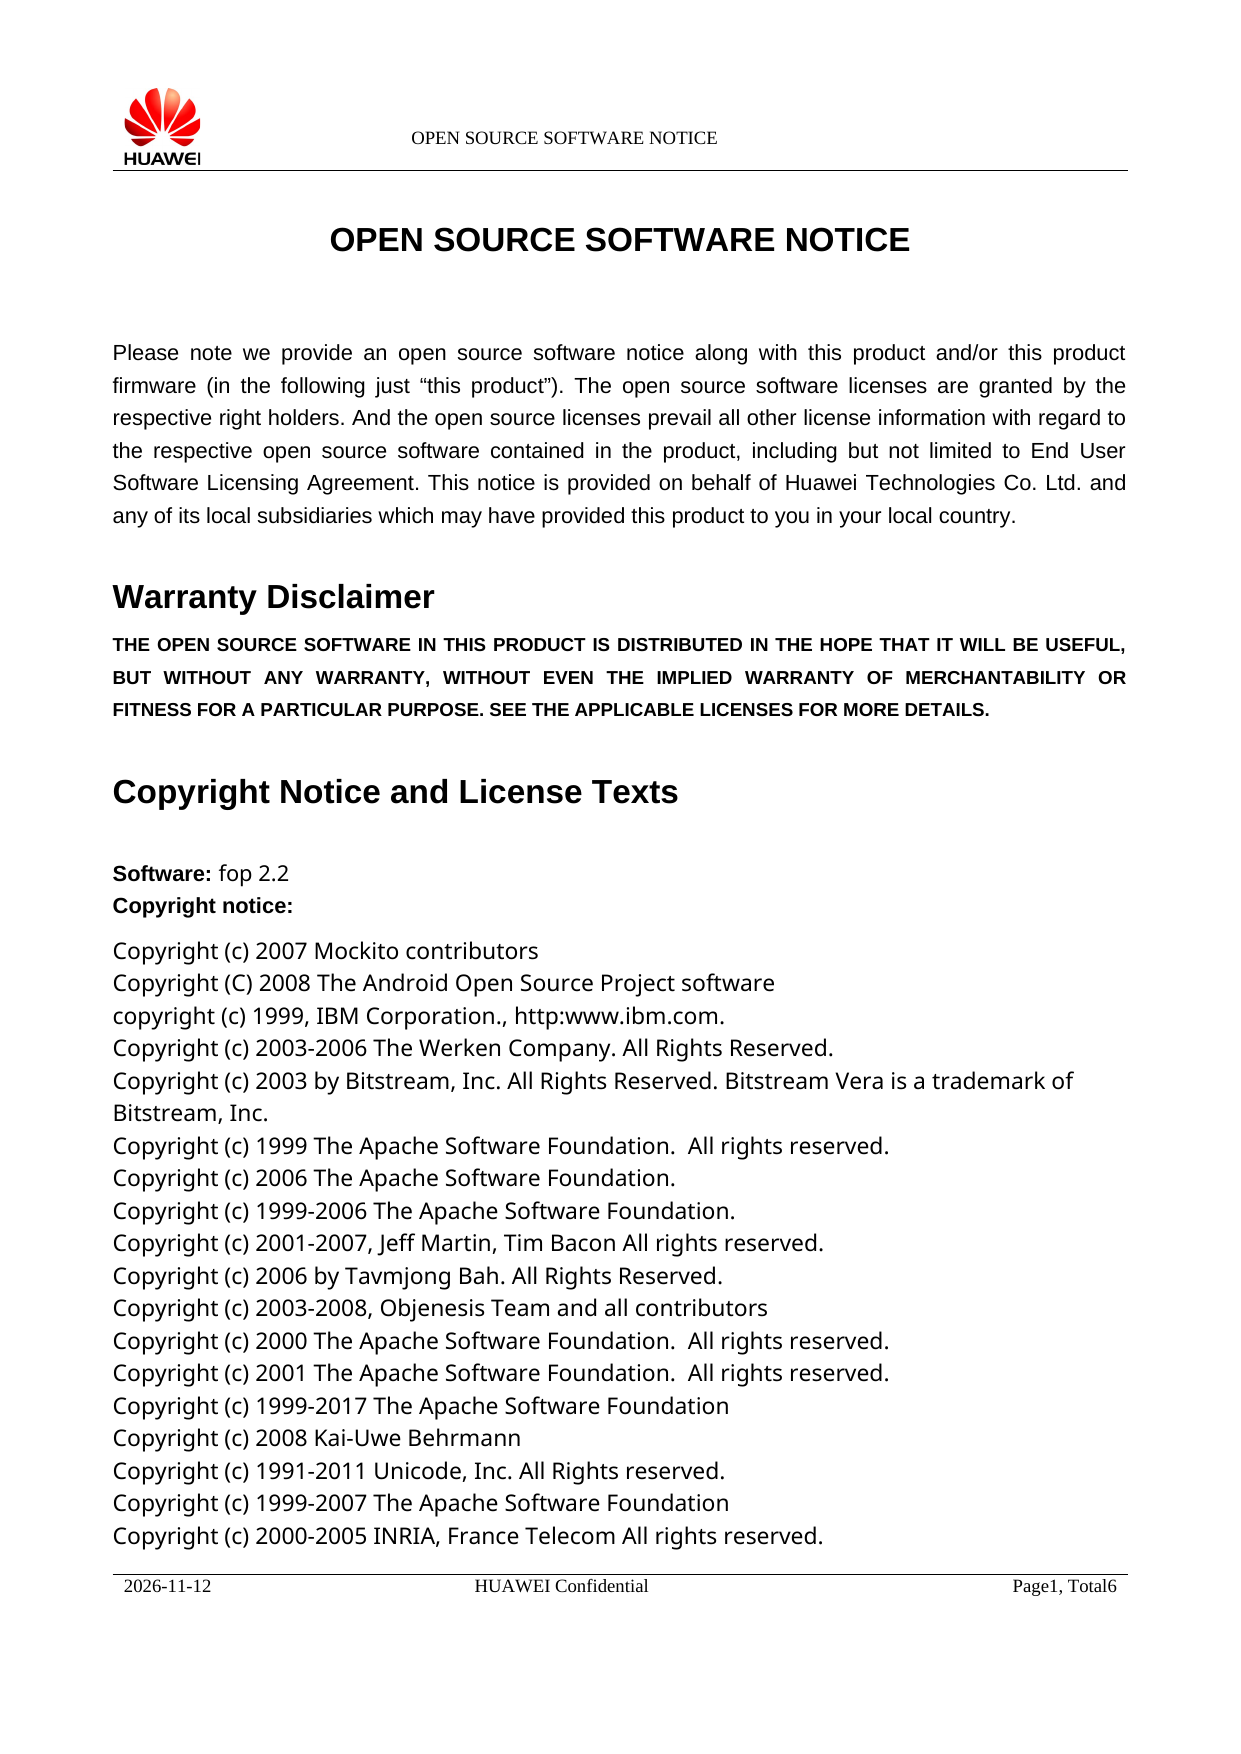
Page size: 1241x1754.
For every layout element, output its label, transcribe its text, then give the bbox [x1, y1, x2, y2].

text Copyright (c) 2007 Mockito contributors Copyright (C) 2008 The Android Open Source Project software [112, 934, 1128, 999]
text Copyright notice: [112, 889, 1128, 921]
text The open source software in this product is distributed in the hope that it will be useful, but WITHOUT ANY WARRANTY, without even the implied warranty of MERCHANTABILITY or FITNESS FOR A PARTICULAR PURPOSE. See the applicable licenses for more details. [112, 629, 1128, 726]
text OPEN SOURCE SOFTWARE NOTICE [112, 206, 1128, 271]
title Software: fop 2.2 [112, 856, 1128, 889]
text Warranty Disclaimer [112, 564, 1128, 629]
text Please note we provide an open source software notice along with this product and/or this product firmware (in the following just “this product”). The open source software licenses are granted by the respective right holders. And the open source licenses prevail all other license information with regard to the respective open source software contained in the product, including but not limited to End User Software Licensing Agreement. This notice is provided on behalf of Huawei Technologies Co. Ltd. and any of its local subsidiaries which may have provided this product to you in your local country. [112, 336, 1128, 531]
picture [124, 88, 201, 165]
text Copyright Notice and License Texts [112, 759, 1128, 824]
